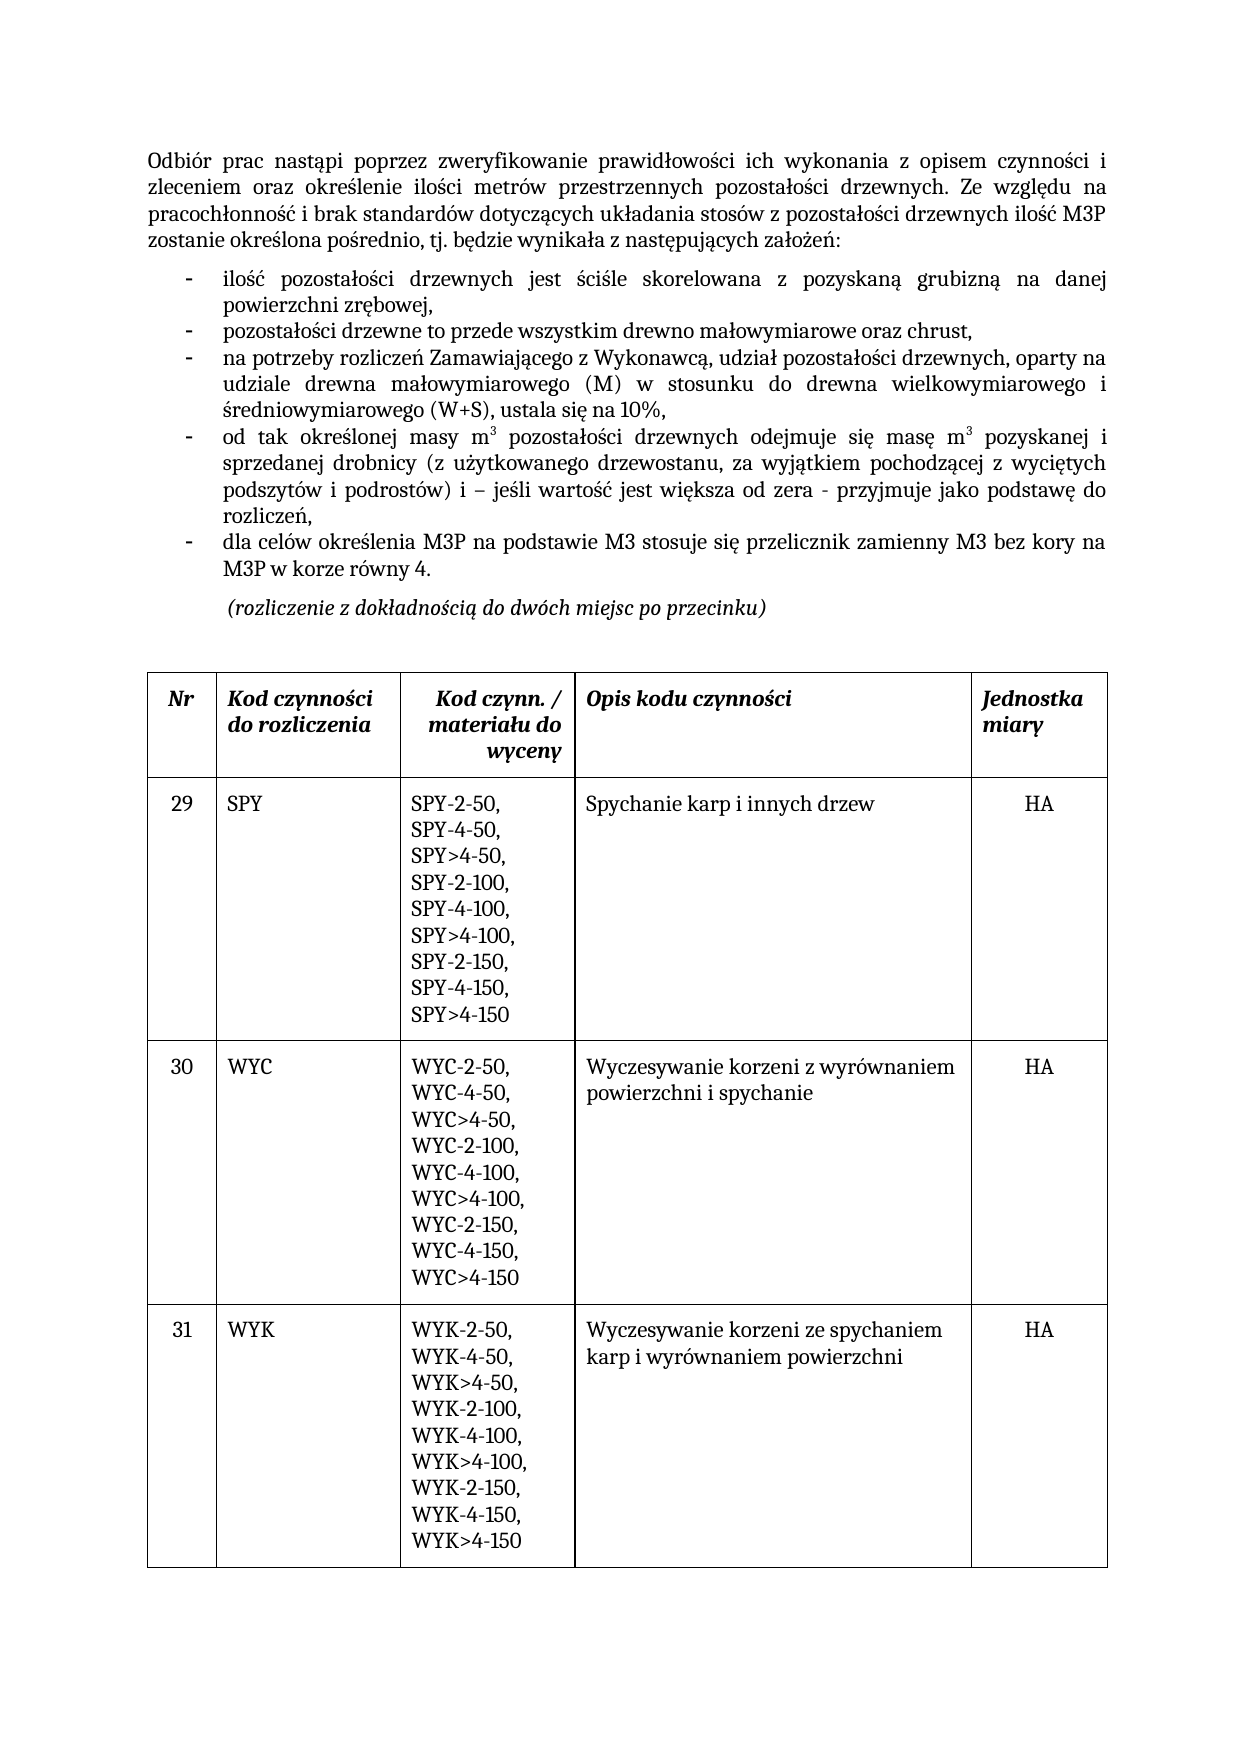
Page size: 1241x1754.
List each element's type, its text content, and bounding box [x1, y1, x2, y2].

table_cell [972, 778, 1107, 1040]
list dla celów określenia M3P na podstawie M3 stosuje się przelicznik zamienny M3 bez kory na M3P w korze równy 4. [185, 529, 1107, 582]
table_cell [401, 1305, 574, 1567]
list od tak określonej masy m3 pozostałości drzewnych odejmuje się masę m3 pozyskanej i sprzedanej drobnicy (z użytkowanego drzewostanu, za wyjątkiem pochodzącej z wyciętych podszytów i podrostów) i – jeśli wartość jest większa od zera - przyjmuje jako podstawę do rozliczeń, [185, 424, 1107, 529]
list ilość pozostałości drzewnych jest ściśle skorelowana z pozyskaną grubizną na danej powierzchni zrębowej, [185, 266, 1107, 318]
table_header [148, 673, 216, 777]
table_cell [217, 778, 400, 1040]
text Odbiór prac nastąpi poprzez zweryfikowanie prawidłowości ich wykonania z opisem czynności i zleceniem oraz określenie ilości metrów przestrzennych pozostałości drzewnych. Ze względu na pracochłonność i brak standardów dotyczących układania stosów z pozostałości drzewnych ilość M3P zostanie określona pośrednio, tj. będzie wynikała z następujących założeń: [148, 148, 1107, 253]
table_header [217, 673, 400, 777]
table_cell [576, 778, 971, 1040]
list pozostałości drzewne to przede wszystkim drewno małowymiarowe oraz chrust, [185, 318, 1107, 344]
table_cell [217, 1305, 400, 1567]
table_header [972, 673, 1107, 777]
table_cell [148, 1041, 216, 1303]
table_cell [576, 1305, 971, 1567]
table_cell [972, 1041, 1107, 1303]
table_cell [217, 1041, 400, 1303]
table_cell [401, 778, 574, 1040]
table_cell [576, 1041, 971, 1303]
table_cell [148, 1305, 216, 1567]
list na potrzeby rozliczeń Zamawiającego z Wykonawcą, udział pozostałości drzewnych, oparty na udziale drewna małowymiarowego (M) w stosunku do drewna wielkowymiarowego i średniowymiarowego (W+S), ustala się na 10%, [185, 344, 1107, 424]
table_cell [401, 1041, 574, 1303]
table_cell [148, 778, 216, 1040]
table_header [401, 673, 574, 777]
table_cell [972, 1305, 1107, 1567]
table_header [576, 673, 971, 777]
text (rozliczenie z dokładnością do dwóch miejsc po przecinku) [148, 594, 1107, 621]
